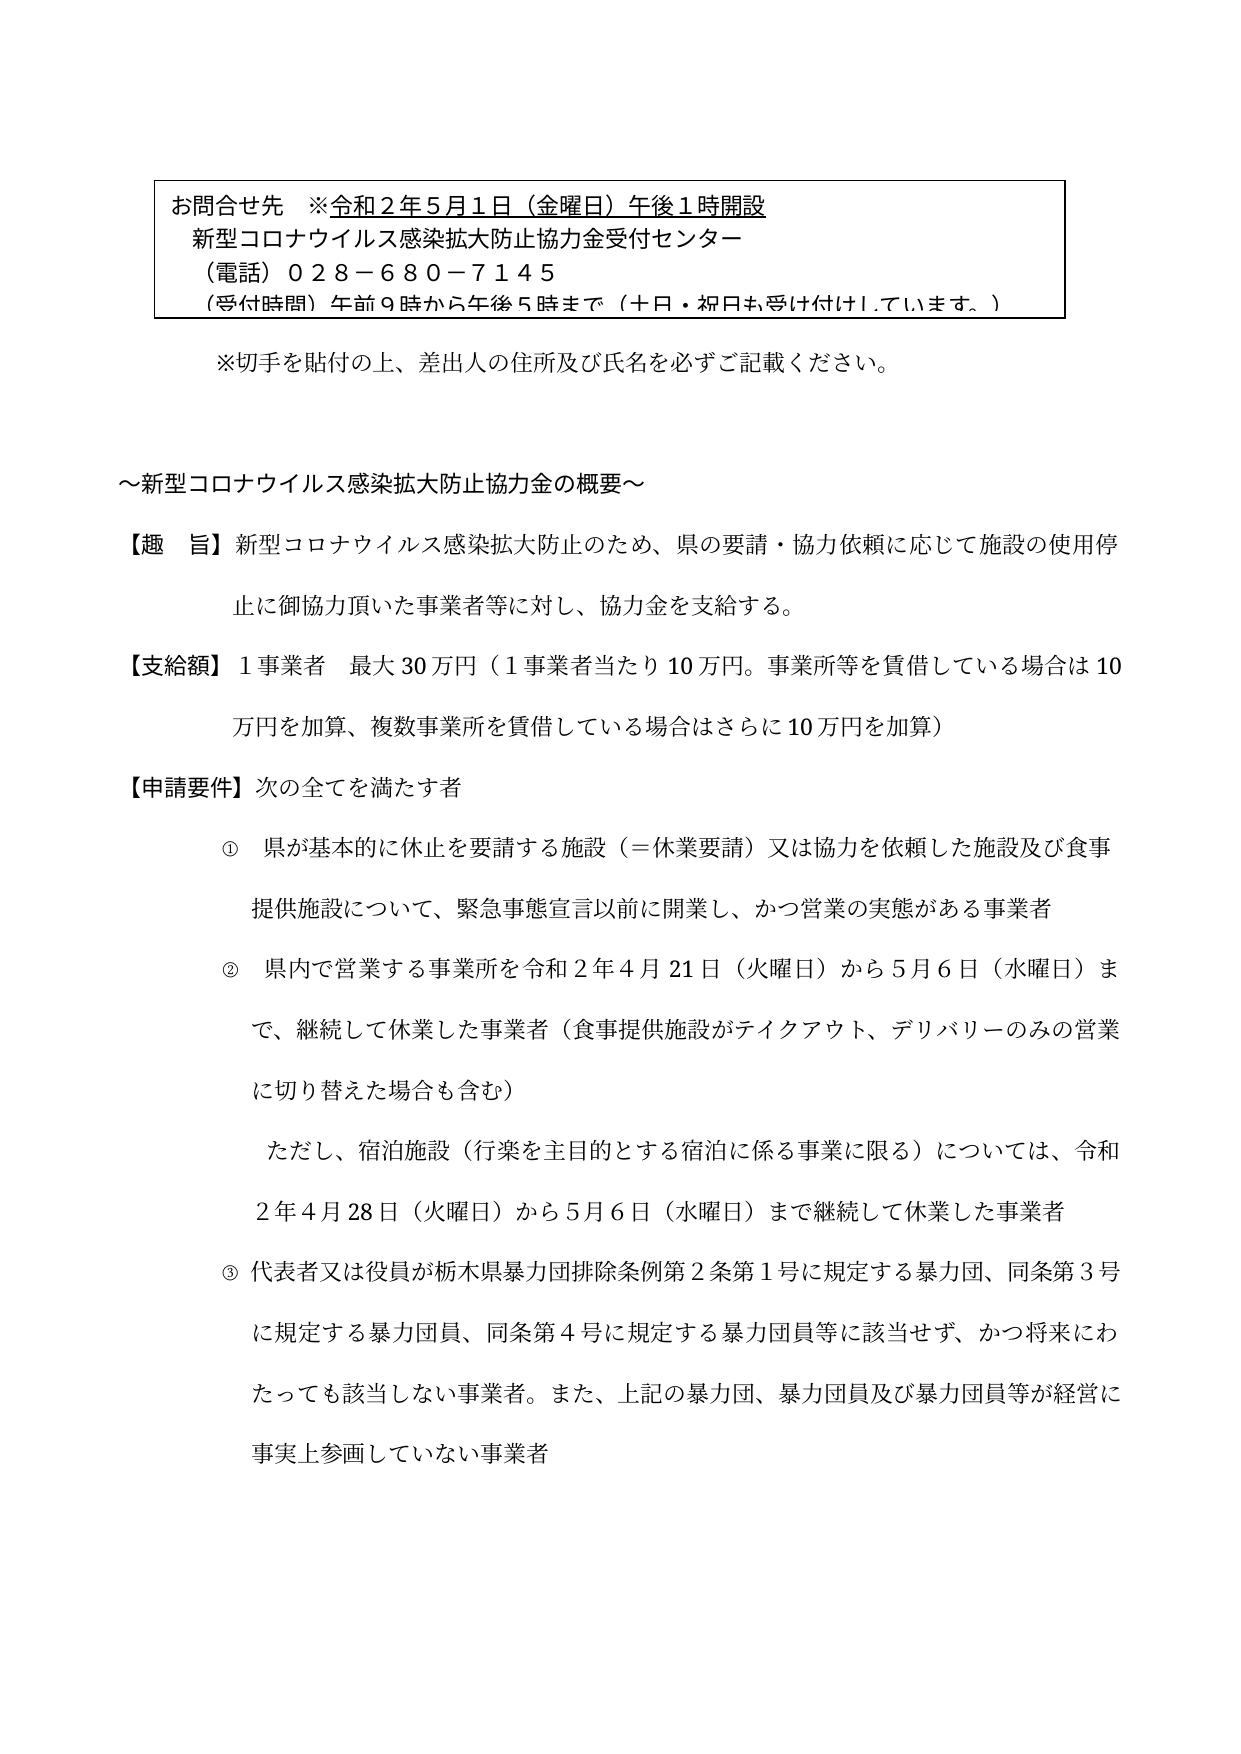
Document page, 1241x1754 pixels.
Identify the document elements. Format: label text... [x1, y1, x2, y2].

text 【趣 旨】新型コロナウイルス感染拡大防止のため、県の要請・協力依頼に応じて施設の使用停止に御協力頂いた事業者等に対し、協力金を支給する。 [118, 513, 1122, 634]
text 【支給額】１事業者 最大30万円（１事業者当たり10万円。事業所等を賃借している場合は10万円を加算、複数事業所を賃借している場合はさらに10万円を加算） [118, 634, 1122, 756]
list 県内で営業する事業所を令和２年４月21日（火曜日）から５月６日（水曜日）まで、継続して休業した事業者（食事提供施設がテイクアウト、デリバリーのみの営業に切り替えた場合も含む） [222, 938, 1122, 1119]
text ただし、宿泊施設（行楽を主目的とする宿泊に係る事業に限る）については、令和２年４月28日（火曜日）から５月６日（水曜日）まで継続して休業した事業者 [251, 1119, 1122, 1241]
list 県が基本的に休止を要請する施設（＝休業要請）又は協力を依頼した施設及び食事提供施設について、緊急事態宣言以前に開業し、かつ営業の実態がある事業者 [221, 816, 1122, 938]
text ③ 代表者又は役員が栃木県暴力団排除条例第２条第１号に規定する暴力団、同条第３号に規定する暴力団員、同条第４号に規定する暴力団員等に該当せず、かつ将来にわたっても該当しない事業者。また、上記の暴力団、暴力団員及び暴力団員等が経営に事実上参画していない事業者 [221, 1241, 1122, 1483]
text ※切手を貼付の上、差出人の住所及び氏名を必ずご記載ください。 [148, 119, 1122, 392]
text ～新型コロナウイルス感染拡大防止協力金の概要～ [118, 453, 1122, 513]
text 【申請要件】次の全てを満たす者 [118, 756, 1122, 816]
